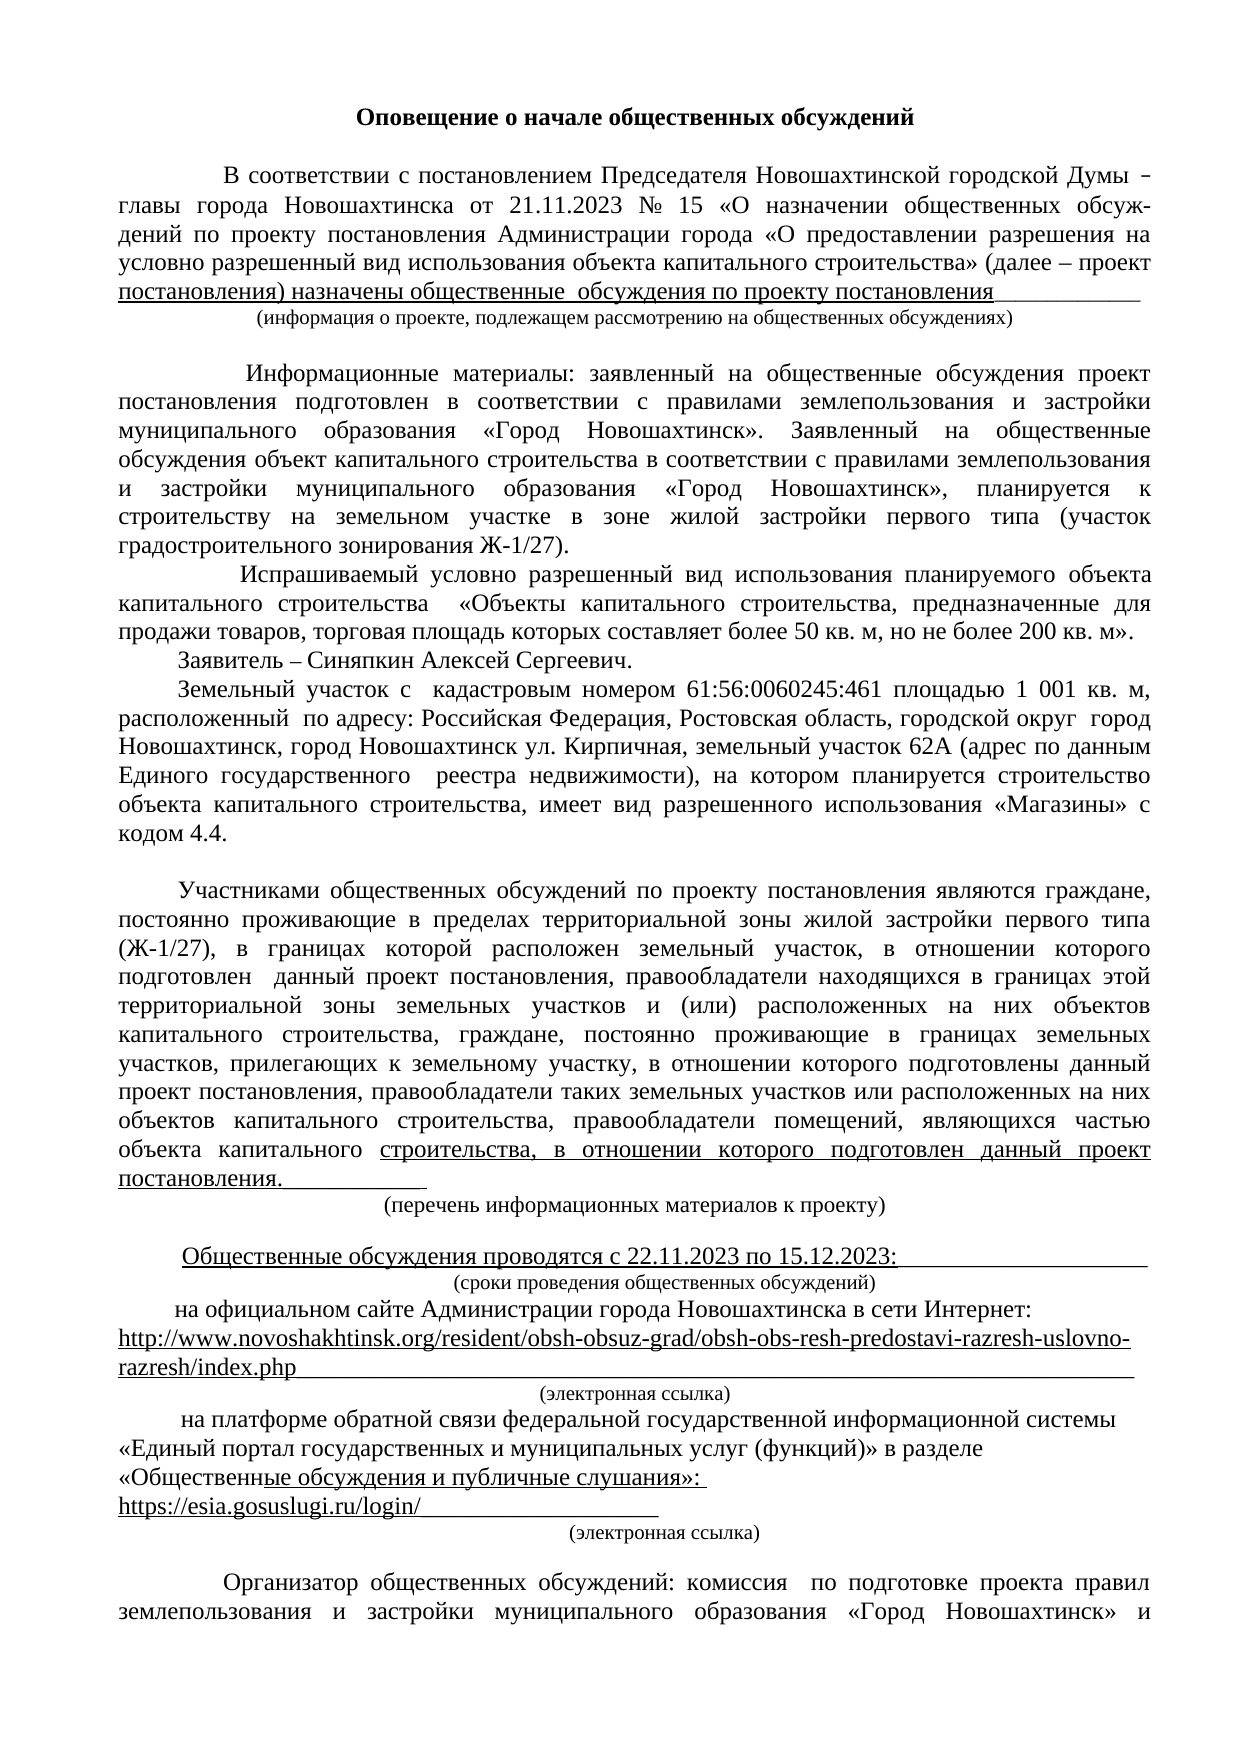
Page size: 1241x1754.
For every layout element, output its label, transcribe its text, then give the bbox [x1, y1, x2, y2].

text В соответствии с постановлением Председателя Новошахтинской городской Думы – главы города Новошахтинска от 21.11.2023 № 15 «О назначении общественных обсуж- дений по проекту постановления Администрации города «О предоставлении разрешения на условно разрешенный вид использования объекта капитального строительства» (далее – проект постановления) назначены общественные обсуждения по проекту постановления______________ [118, 159, 1152, 305]
text (электронная ссылка) [118, 1519, 1152, 1544]
text http://www.novoshakhtinsk.org/resident/obsh-obsuz-grad/obsh-obs-resh-predostavi-razresh-uslovno-razresh/index.php___________________________________________________________________ [118, 1323, 1152, 1381]
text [118, 1567, 1152, 1625]
text (информация о проекте, подлежащем рассмотрению на общественных обсуждениях) [118, 305, 1152, 329]
text Информационные материалы: заявленный на общественные обсуждения проект постановления подготовлен в соответствии с правилами землепользования и застройки муниципального образования «Город Новошахтинск». Заявленный на общественные обсуждения объект капитального строительства в соответствии с правилами землепользования и застройки муниципального образования «Город Новошахтинск», планируется к строительству на земельном участке в зоне жилой застройки первого типа (участок градостроительного зонирования Ж-1/27). [118, 358, 1152, 559]
text на официальном сайте Администрации города Новошахтинска в сети Интернет: [118, 1294, 1152, 1323]
text (электронная ссылка) [118, 1381, 1152, 1404]
text Общественные обсуждения проводятся с 22.11.2023 по 15.12.2023:____________________ (сроки проведения общественных обсуждений) [177, 1241, 1152, 1294]
text Земельный участок с кадастровым номером 61:56:0060245:461 площадью 1 001 кв. м, расположенный по адресу: Российская Федерация, Ростовская область, городской округ город Новошахтинск, город Новошахтинск ул. Кирпичная, земельный участок 62А (адрес по данным Единого государственного реестра недвижимости), на котором планируется строительство объекта капитального строительства, имеет вид разрешенного использования «Магазины» с кодом 4.4. [118, 674, 1152, 846]
text (перечень информационных материалов к проекту) [118, 1191, 1152, 1218]
text Оповещение о начале общественных обсуждений [118, 102, 1152, 131]
text на платформе обратной связи федеральной государственной информационной системы «Единый портал государственных и муниципальных услуг (функций)» в разделе «Общественные обсуждения и публичные слушания»: https://esia.gosuslugi.ru/login/___________________ [118, 1404, 1152, 1519]
text Испрашиваемый условно разрешенный вид использования планируемого объекта капитального строительства «Объекты капитального строительства, предназначенные для продажи товаров, торговая площадь которых составляет более 50 кв. м, но не более 200 кв. м». [118, 559, 1152, 645]
text Участниками общественных обсуждений по проекту постановления являются граждане, постоянно проживающие в пределах территориальной зоны жилой застройки первого типа (Ж-1/27), в границах которой расположен земельный участок, в отношении которого подготовлен данный проект постановления, правообладатели находящихся в границах этой территориальной зоны земельных участков и (или) расположенных на них объектов капитального строительства, граждане, постоянно проживающие в границах земельных участков, прилегающих к земельному участку, в отношении которого подготовлены данный проект постановления, правообладатели таких земельных участков или расположенных на них объектов капитального строительства, правообладатели помещений, являющихся частью объекта капитального строительства, в отношении которого подготовлен данный проект постановления.___________ [118, 875, 1152, 1191]
text Заявитель – Синяпкин Алексей Сергеевич. [118, 645, 1152, 674]
